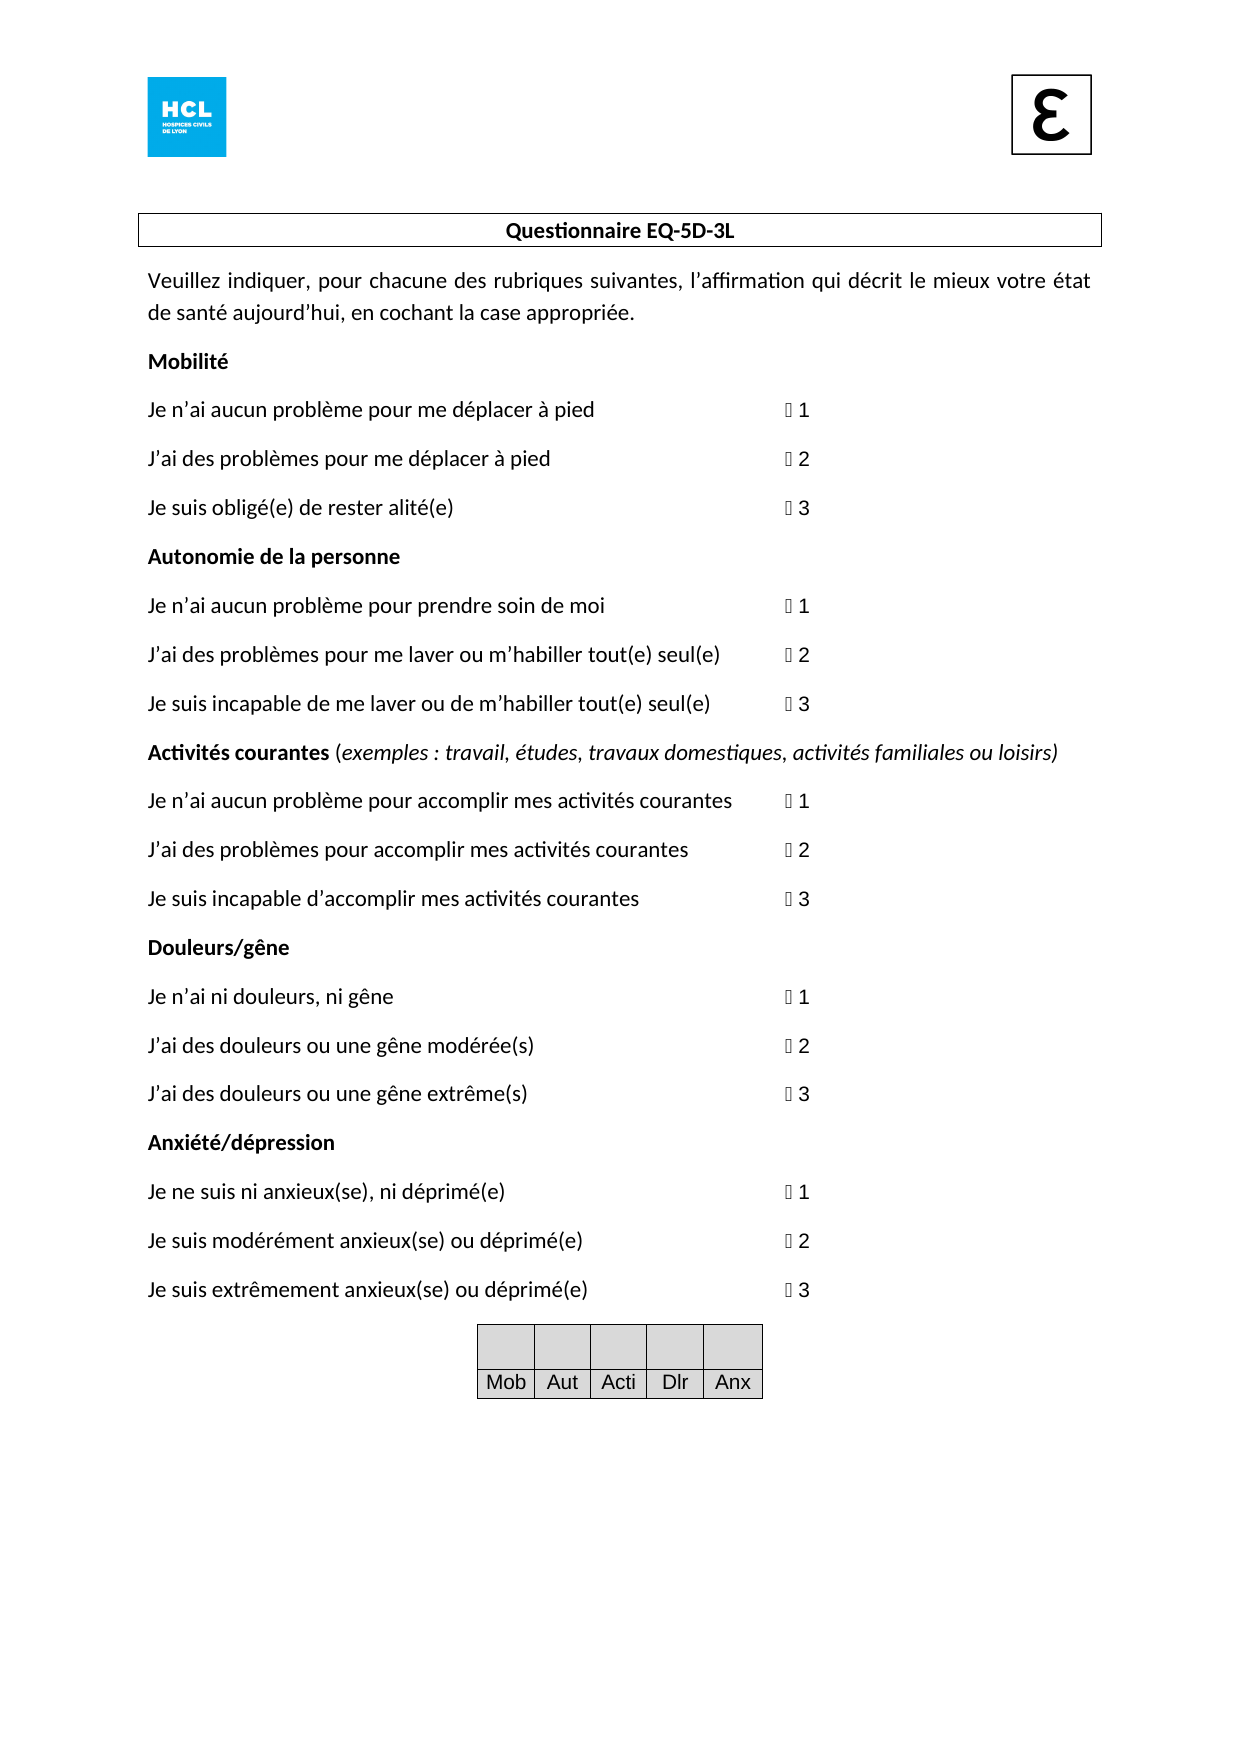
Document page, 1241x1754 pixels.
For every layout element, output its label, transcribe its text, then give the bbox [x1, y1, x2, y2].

table_header [704, 1325, 762, 1369]
table_header [591, 1325, 646, 1369]
table_cell Acti [591, 1370, 646, 1398]
text J’ai des douleurs ou une gêne extrême(s) 3 [148, 1079, 1093, 1108]
text Questionnaire EQ-5D-3L [139, 214, 1101, 246]
text Je n’ai aucun problème pour accomplir mes activités courantes 1 [148, 786, 1093, 814]
text Anxiété/dépression [148, 1128, 1093, 1156]
text J’ai des douleurs ou une gêne modérée(s) 2 [148, 1031, 1093, 1059]
text Je suis extrêmement anxieux(se) ou déprimé(e) 3 [148, 1275, 1093, 1303]
table_header [478, 1325, 534, 1369]
text Je suis obligé(e) de rester alité(e) 3 [148, 493, 1093, 521]
table_cell Mob [478, 1370, 534, 1398]
text Je suis modérément anxieux(se) ou déprimé(e) 2 [148, 1226, 1093, 1254]
text Je n’ai aucun problème pour me déplacer à pied 1 [148, 396, 1093, 424]
table_cell Aut [535, 1370, 590, 1398]
text Je n’ai aucun problème pour prendre soin de moi 1 [148, 591, 1093, 619]
text J’ai des problèmes pour me laver ou m’habiller tout(e) seul(e) 2 [148, 640, 1093, 668]
text Douleurs/gêne [148, 933, 1093, 961]
text Je ne suis ni anxieux(se), ni déprimé(e) 1 [148, 1177, 1093, 1205]
text Veuillez indiquer, pour chacune des rubriques suivantes, l’affirmation qui décrit le mieux votre état de santé aujourd’hui, en cochant la case appropriée. [148, 266, 1093, 326]
table_header [647, 1325, 703, 1369]
table_header [535, 1325, 590, 1369]
text Je suis incapable d’accomplir mes activités courantes 3 [148, 884, 1093, 912]
text J’ai des problèmes pour accomplir mes activités courantes 2 [148, 835, 1093, 863]
text Autonomie de la personne [148, 542, 1093, 570]
table_cell Dlr [647, 1370, 703, 1398]
text J’ai des problèmes pour me déplacer à pied 2 [148, 444, 1093, 472]
text Activités courantes (exemples : travail, études, travaux domestiques, activités familiales ou loisirs) [148, 738, 1093, 766]
table_cell Anx [704, 1370, 762, 1398]
text Mobilité [148, 347, 1093, 375]
text Je suis incapable de me laver ou de m’habiller tout(e) seul(e) 3 [148, 689, 1093, 717]
text Je n’ai ni douleurs, ni gêne 1 [148, 982, 1093, 1010]
picture [1009, 73, 1093, 157]
